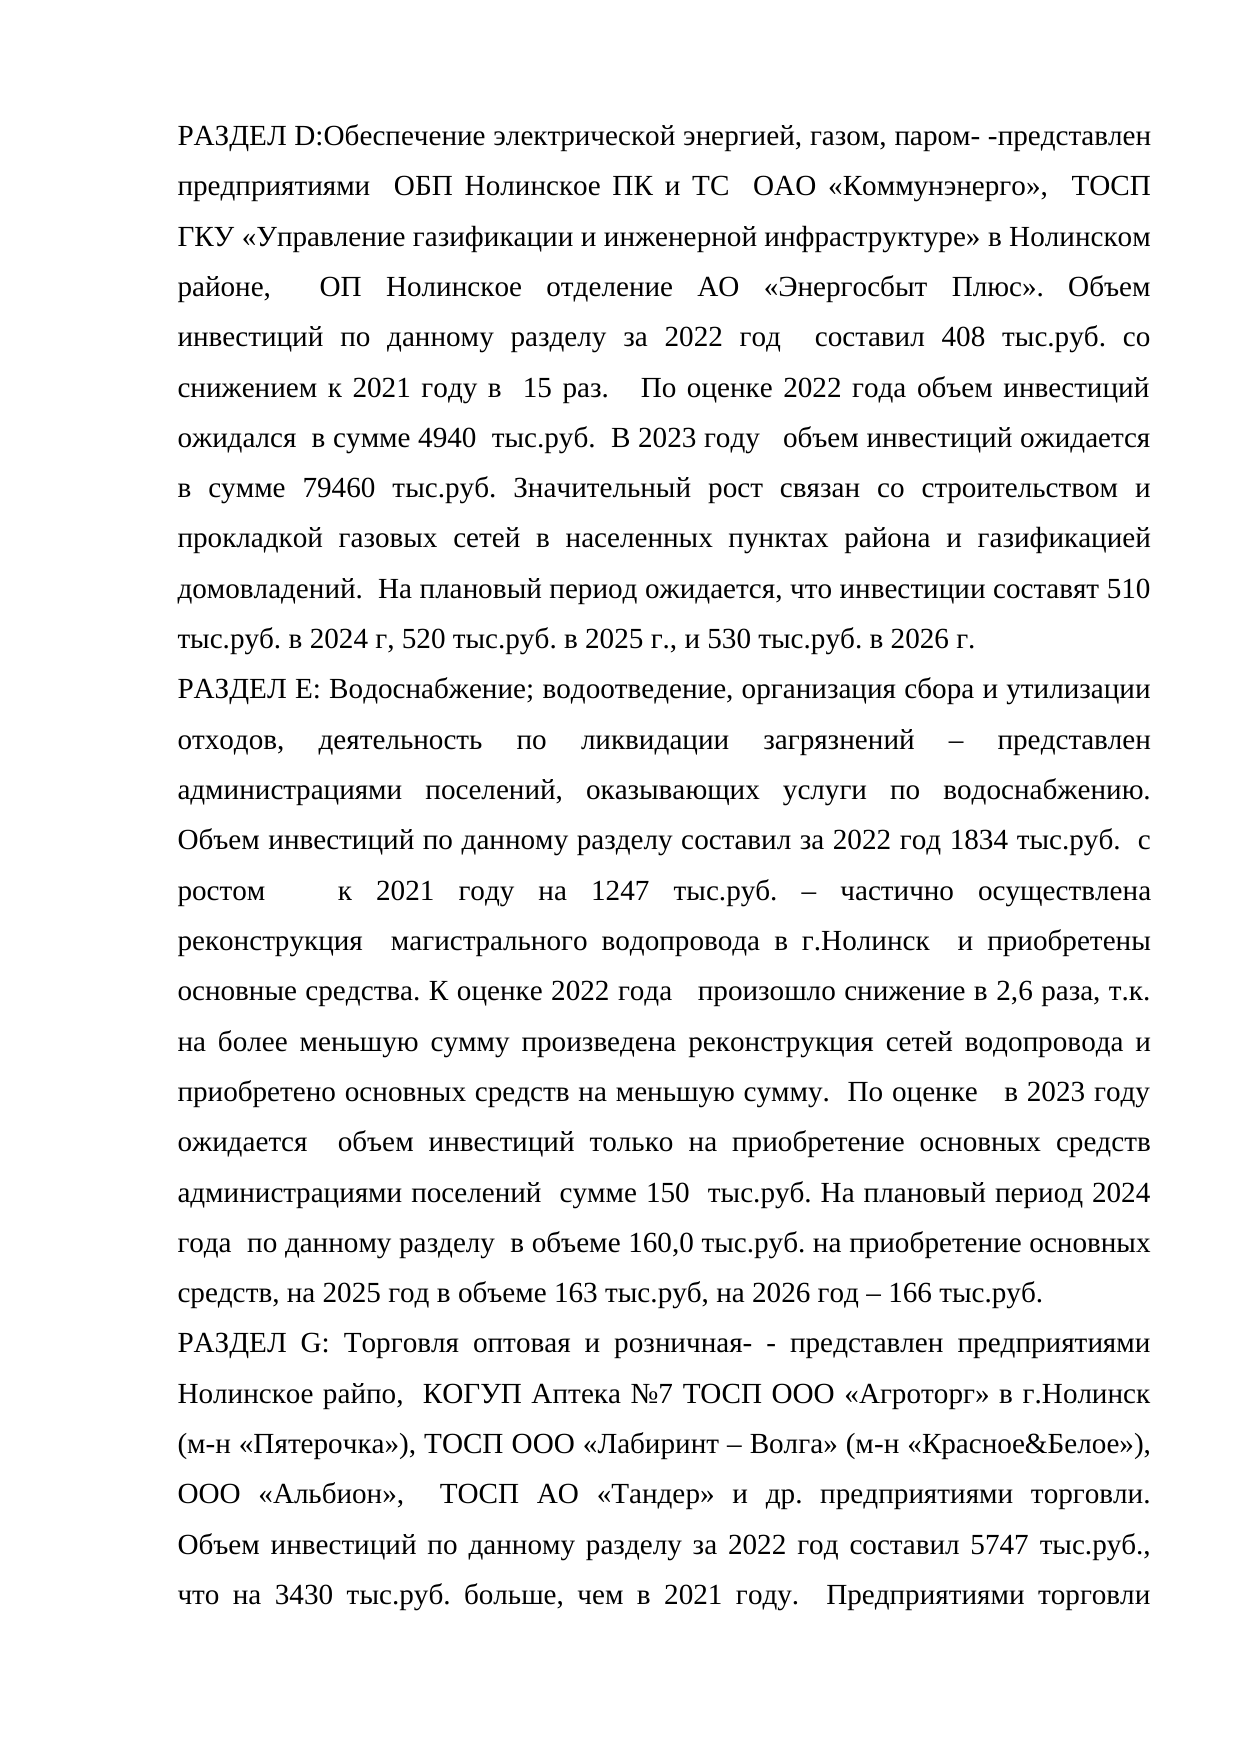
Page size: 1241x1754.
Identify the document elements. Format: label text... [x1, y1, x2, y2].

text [177, 1326, 1152, 1611]
text РАЗДЕЛ E: Водоснабжение; водоотведение, организация сбора и утилизации отходов, деятельность по ликвидации загрязнений – представлен администрациями поселений, оказывающих услуги по водоснабжению. Объем инвестиций по данному разделу составил за 2022 год 1834 тыс.руб. с ростом к 2021 году на 1247 тыс.руб. – частично осуществлена реконструкция магистрального водопровода в г.Нолинск и приобретены основные средства. К оценке 2022 года произошло снижение в 2,6 раза, т.к. на более меньшую сумму произведена реконструкция сетей водопровода и приобретено основных средств на меньшую сумму. По оценке в 2023 году ожидается объем инвестиций только на приобретение основных средств администрациями поселений сумме 150 тыс.руб. На плановый период 2024 года по данному разделу в объеме 160,0 тыс.руб. на приобретение основных средств, на 2025 год в объеме 163 тыс.руб, на 2026 год – 166 тыс.руб. [177, 672, 1152, 1309]
text РАЗДЕЛ D:Обеспечение электрической энергией, газом, паром- -представлен предприятиями ОБП Нолинское ПК и ТС ОАО «Коммунэнерго», ТОСП ГКУ «Управление газификации и инженерной инфраструктуре» в Нолинском районе, ОП Нолинское отделение АО «Энергосбыт Плюс». Объем инвестиций по данному разделу за 2022 год составил 408 тыс.руб. со снижением к 2021 году в 15 раз. По оценке 2022 года объем инвестиций ожидался в сумме 4940 тыс.руб. В 2023 году объем инвестиций ожидается в сумме 79460 тыс.руб. Значительный рост связан со строительством и прокладкой газовых сетей в населенных пунктах района и газификацией домовладений. На плановый период ожидается, что инвестиции составят 510 тыс.руб. в 2024 г, 520 тыс.руб. в 2025 г., и 530 тыс.руб. в 2026 г. [177, 118, 1152, 655]
